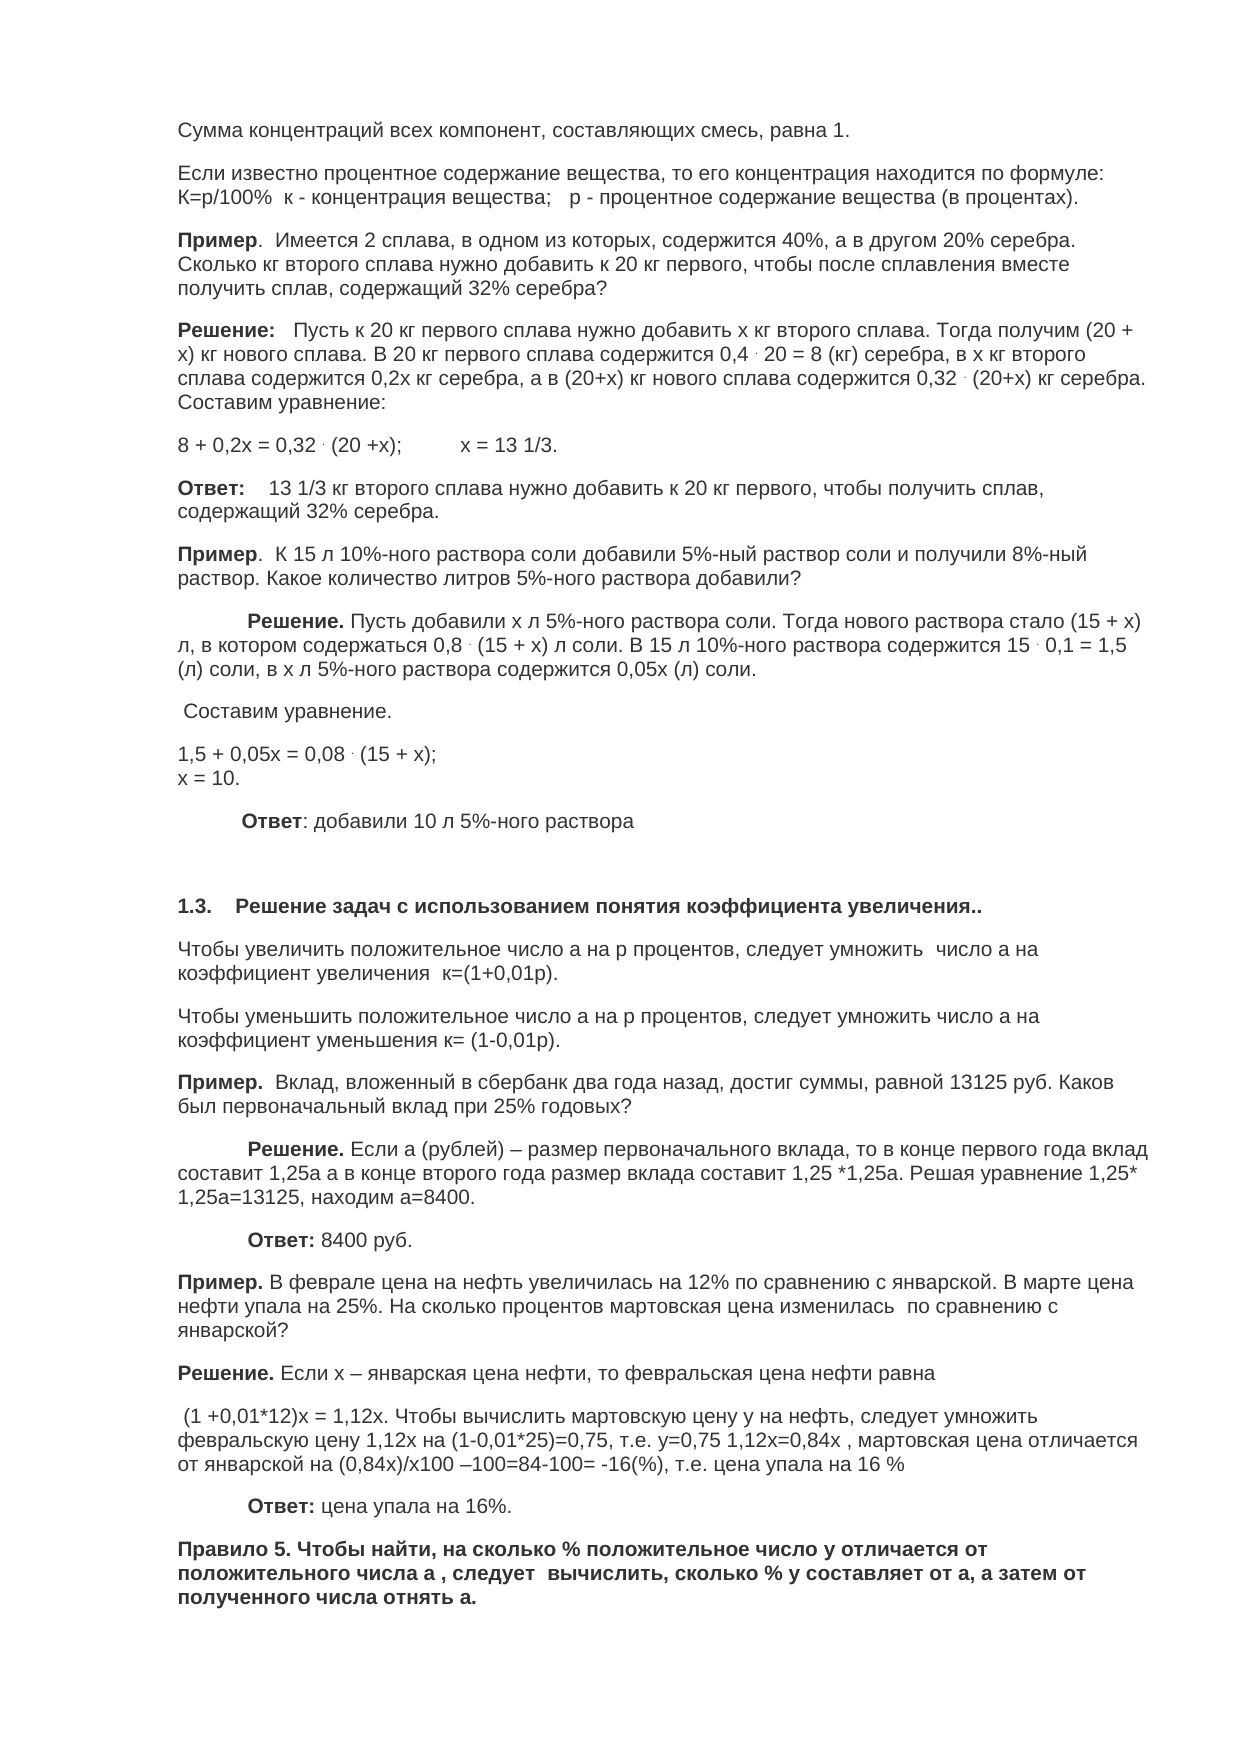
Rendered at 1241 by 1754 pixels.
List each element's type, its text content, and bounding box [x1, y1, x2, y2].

text Правило 5. Чтобы найти, на сколько % положительное число у отличается от положительного числа а , следует вычислить, сколько % у составляет от а, а затем от полученного числа отнять а. [177, 1537, 1152, 1609]
text Чтобы увеличить положительное число а на р процентов, следует умножить число а на коэффициент увеличения к=(1+0,01р). [177, 937, 1152, 985]
text Пример. Вклад, вложенный в сбербанк два года назад, достиг суммы, равной 13125 руб. Каков был первоначальный вклад при 25% годовых? [177, 1070, 1152, 1118]
text Решение. Если а (рублей) – размер первоначального вклада, то в конце первого года вклад составит 1,25а а в конце второго года размер вклада составит 1,25 *1,25а. Решая уравнение 1,25* 1,25а=13125, находим а=8400. [177, 1137, 1152, 1209]
text Сумма концентраций всех компонент, составляющих смесь, равна 1. [177, 118, 1152, 142]
text Составим уравнение. [177, 699, 1152, 723]
text 8 + 0,2х = 0,32 . (20 +х); х = 13 1/3. [177, 433, 1152, 457]
text Ответ: 8400 руб. [177, 1227, 1152, 1251]
text 1.3. Решение задач с использованием понятия коэффициента увеличения.. [177, 894, 1152, 918]
text (1 +0,01*12)х = 1,12х. Чтобы вычислить мартовскую цену у на нефть, следует умножить февральскую цену 1,12х на (1-0,01*25)=0,75, т.е. у=0,75 1,12х=0,84х , мартовская цена отличается от январской на (0,84х)/х100 –100=84-100= -16(%), т.е. цена упала на 16 % [177, 1403, 1152, 1475]
text Чтобы уменьшить положительное число а на р процентов, следует умножить число а на коэффициент уменьшения к= (1-0,01р). [177, 1003, 1152, 1051]
text Решение. Пусть добавили х л 5%-ного раствора соли. Тогда нового раствора стало (15 + х) л, в котором содержаться 0,8 . (15 + х) л соли. В 15 л 10%-ного раствора содержится 15 . 0,1 = 1,5 (л) соли, в х л 5%-ного раствора содержится 0,05х (л) соли. [177, 609, 1152, 681]
text 1,5 + 0,05х = 0,08 . (15 + х); х = 10. [177, 742, 1152, 790]
text Пример. Имеется 2 сплава, в одном из которых, содержится 40%, а в другом 20% серебра. Сколько кг второго сплава нужно добавить к 20 кг первого, чтобы после сплавления вместе получить сплав, содержащий 32% серебра? [177, 227, 1152, 299]
text Решение. Если х – январская цена нефти, то февральская цена нефти равна [177, 1361, 1152, 1385]
text Пример. В феврале цена на нефть увеличилась на 12% по сравнению с январской. В марте цена нефти упала на 25%. На сколько процентов мартовская цена изменилась по сравнению с январской? [177, 1270, 1152, 1342]
text Ответ: цена упала на 16%. [177, 1494, 1152, 1518]
text Ответ: 13 1/3 кг второго сплава нужно добавить к 20 кг первого, чтобы получить сплав, содержащий 32% серебра. [177, 475, 1152, 523]
text Решение: Пусть к 20 кг первого сплава нужно добавить х кг второго сплава. Тогда получим (20 + х) кг нового сплава. В 20 кг первого сплава содержится 0,4 . 20 = 8 (кг) серебра, в х кг второго сплава содержится 0,2х кг серебра, а в (20+х) кг нового сплава содержится 0,32 . (20+х) кг серебра. Составим уравнение: [177, 318, 1152, 414]
text Пример. К 15 л 10%-ного раствора соли добавили 5%-ный раствор соли и получили 8%-ный раствор. Какое количество литров 5%-ного раствора добавили? [177, 542, 1152, 590]
text Ответ: добавили 10 л 5%-ного раствора [177, 809, 1152, 833]
text Если известно процентное содержание вещества, то его концентрация находится по формуле: К=р/100% к - концентрация вещества; р - процентное содержание вещества (в процентах). [177, 161, 1152, 209]
